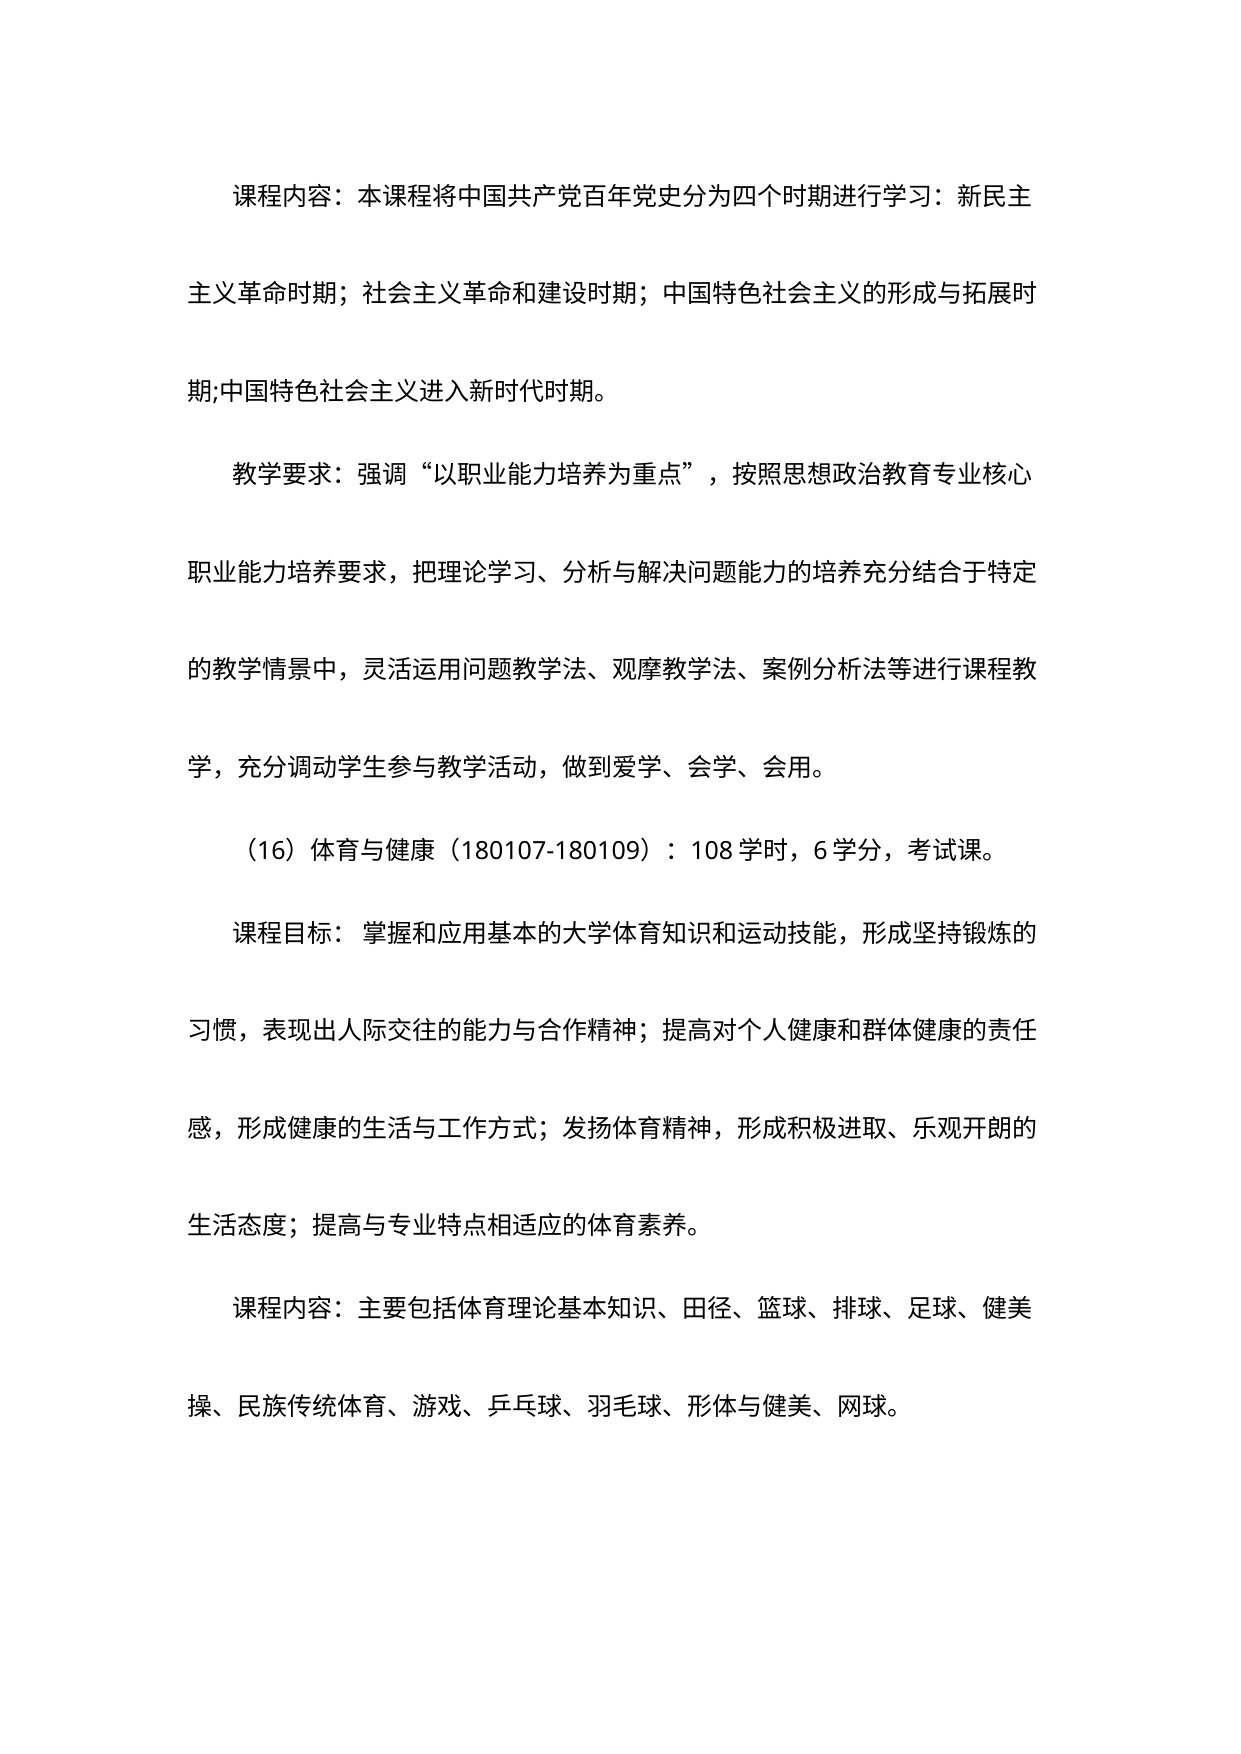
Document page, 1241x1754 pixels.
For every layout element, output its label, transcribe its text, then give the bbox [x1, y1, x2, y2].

text 教学要求：强调“以职业能力培养为重点”，按照思想政治教育专业核心职业能力培养要求，把理论学习、分析与解决问题能力的培养充分结合于特定的教学情景中，灵活运用问题教学法、观摩教学法、案例分析法等进行课程教学，充分调动学生参与教学活动，做到爱学、会学、会用。 [187, 440, 1053, 798]
text 课程内容：主要包括体育理论基本知识、田径、篮球、排球、足球、健美操、民族传统体育、游戏、乒乓球、羽毛球、形体与健美、网球。 [187, 1274, 1053, 1437]
text （16）体育与健康（180107-180109）：108学时，6学分，考试课。 [187, 816, 1053, 881]
text 课程目标： 掌握和应用基本的大学体育知识和运动技能，形成坚持锻炼的习惯，表现出人际交往的能力与合作精神；提高对个人健康和群体健康的责任感，形成健康的生活与工作方式；发扬体育精神，形成积极进取、乐观开朗的生活态度；提高与专业特点相适应的体育素养。 [187, 899, 1053, 1256]
text 课程内容：本课程将中国共产党百年党史分为四个时期进行学习：新民主主义革命时期；社会主义革命和建设时期；中国特色社会主义的形成与拓展时期;中国特色社会主义进入新时代时期。 [187, 162, 1053, 422]
